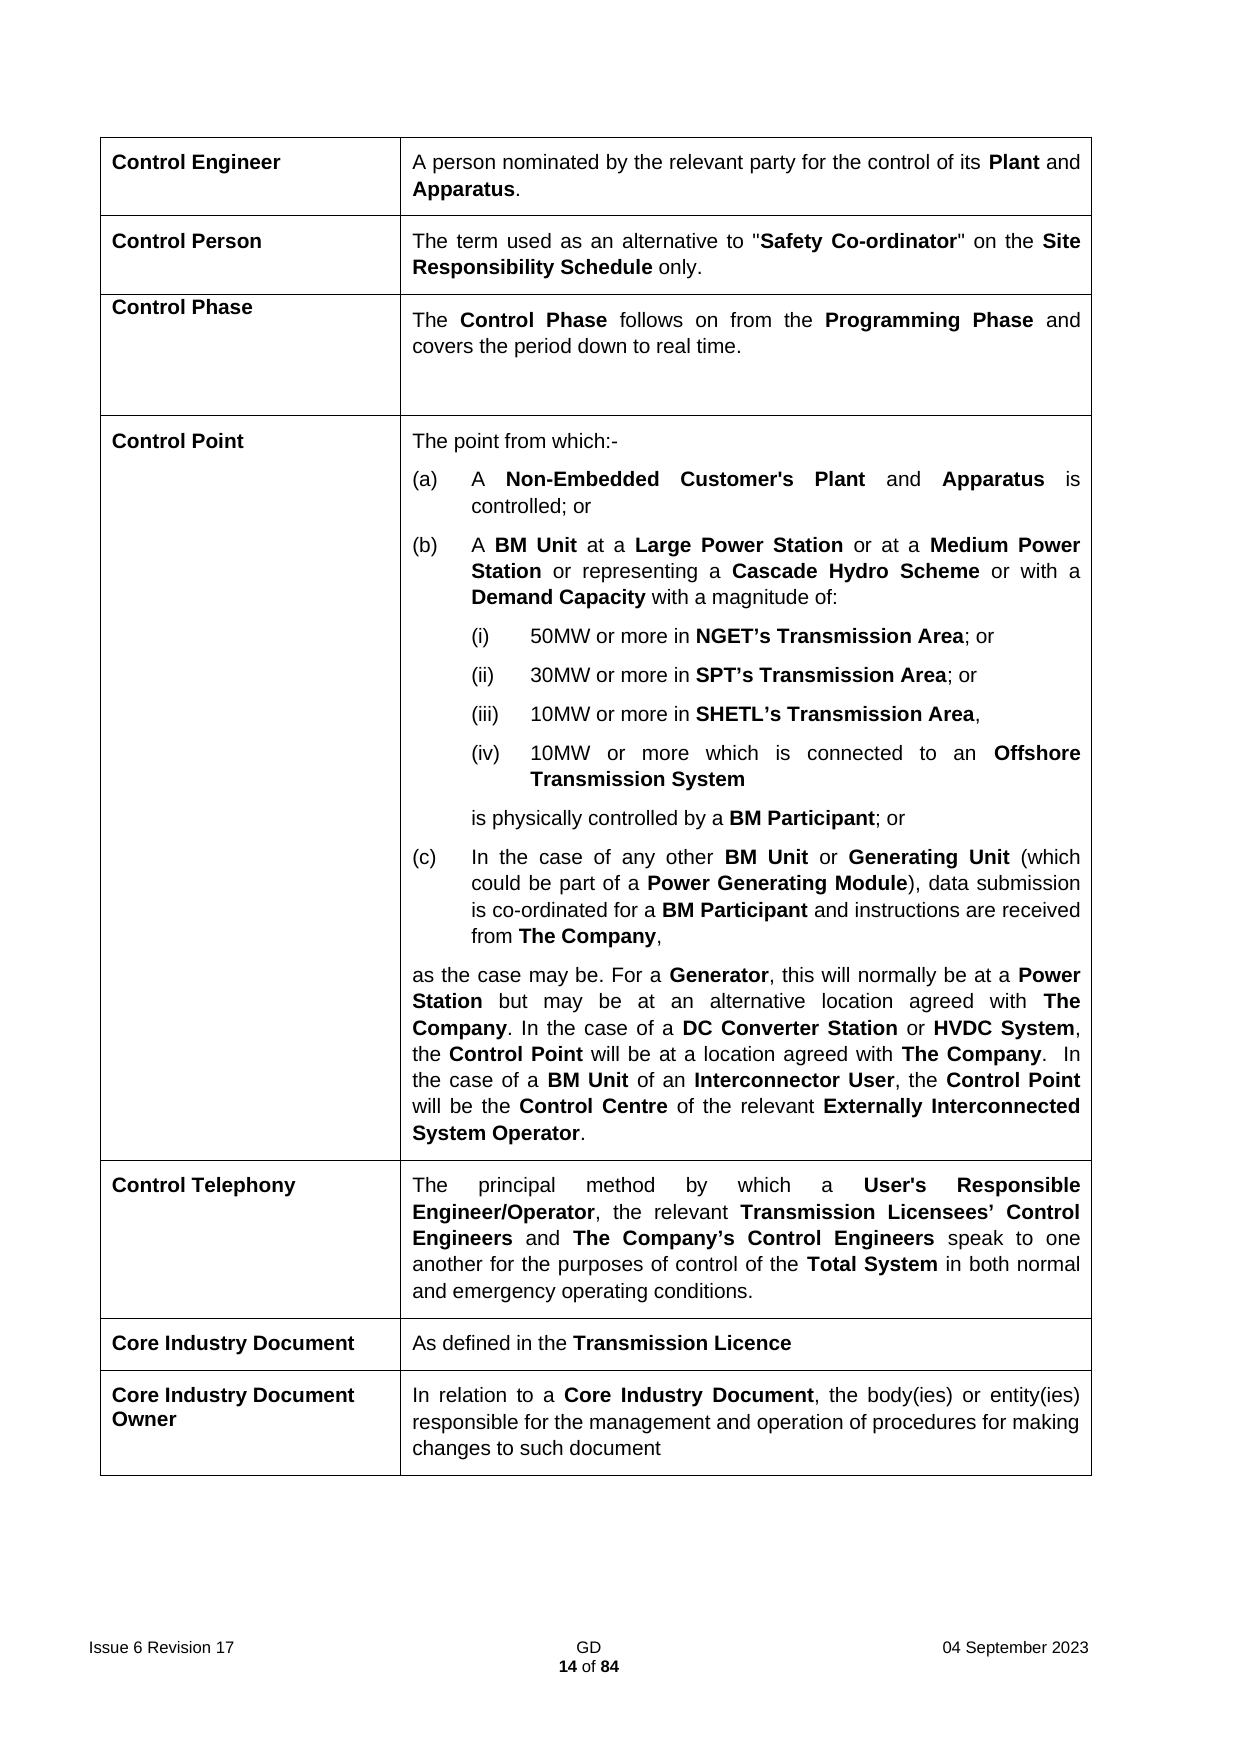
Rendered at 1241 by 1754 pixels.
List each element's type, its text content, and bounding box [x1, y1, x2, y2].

table_cell In relation to a Core Industry Document, the body(ies) or entity(ies) responsible for the management and operation of procedures for making changes to such document [401, 1371, 1091, 1475]
table_cell Control Telephony [101, 1161, 400, 1317]
table_cell The Control Phase follows on from the Programming Phase and covers the period down to real time. [401, 295, 1091, 415]
table_cell A person nominated by the relevant party for the control of its Plant and Apparatus. [401, 138, 1091, 215]
table_cell Core Industry Document [101, 1319, 400, 1370]
table_cell Control Point [101, 416, 400, 1159]
table_cell Control Phase [101, 295, 400, 415]
table_cell Control Person [101, 216, 400, 294]
table_cell Control Engineer [101, 138, 400, 215]
table_cell The principal method by which a User's Responsible Engineer/Operator, the relevant Transmission Licensees’ Control Engineers and The Company’s Control Engineers speak to one another for the purposes of control of the Total System in both normal and emergency operating conditions. [401, 1161, 1091, 1317]
table_cell Core Industry Document Owner [101, 1371, 400, 1475]
table_cell The point from which:- (a) A Non-Embedded Customer's Plant and Apparatus is controlled; or (b) A BM Unit at a Large Power Station or at a Medium Power Station or representing a Cascade Hydro Scheme or with a Demand Capacity with a magnitude of: (i) 50MW or more in NGET’s Transmission Area; or (ii) 30MW or more in SPT’s Transmission Area; or (iii) 10MW or more in SHETL’s Transmission Area, (iv) 10MW or more which is connected to an Offshore Transmission System is physically controlled by a BM Participant; or (c) In the case of any other BM Unit or Generating Unit (which could be part of a Power Generating Module), data submission is co-ordinated for a BM Participant and instructions are received from The Company, as the case may be. For a Generator, this will normally be at a Power Station but may be at an alternative location agreed with The Company. In the case of a DC Converter Station or HVDC System, the Control Point will be at a location agreed with The Company. In the case of a BM Unit of an Interconnector User, the Control Point will be the Control Centre of the relevant Externally Interconnected System Operator. [401, 416, 1091, 1159]
table_cell As defined in the Transmission Licence [401, 1319, 1091, 1370]
table_cell The term used as an alternative to "Safety Co-ordinator" on the Site Responsibility Schedule only. [401, 216, 1091, 294]
